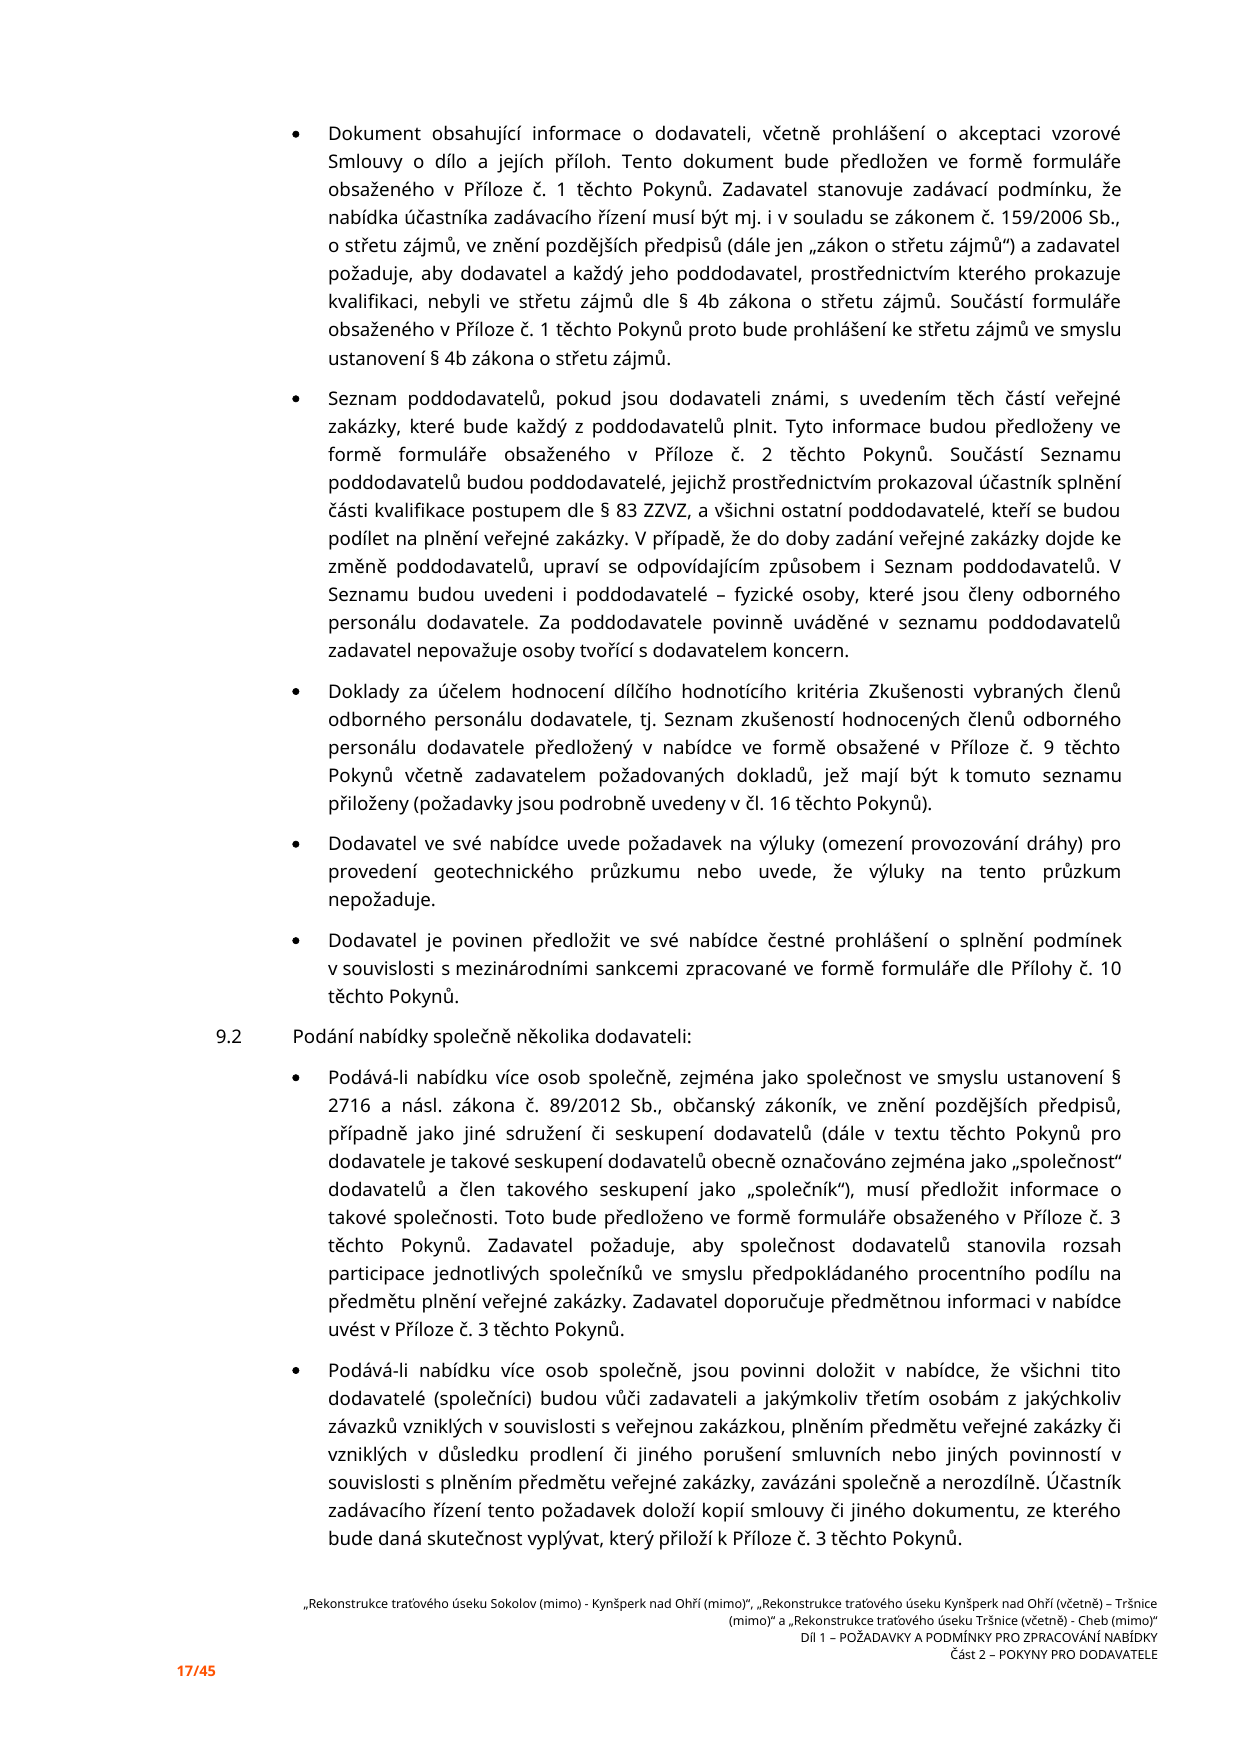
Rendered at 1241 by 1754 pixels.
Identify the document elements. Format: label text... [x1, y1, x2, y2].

text Seznam poddodavatelů, pokud jsou dodavateli známi, s uvedením těch částí veřejné zakázky, které bude každý z poddodavatelů plnit. Tyto informace budou předloženy ve formě formuláře obsaženého v Příloze č. 2 těchto Pokynů. Součástí Seznamu poddodavatelů budou poddodavatelé, jejichž prostřednictvím prokazoval účastník splnění části kvalifikace postupem dle § 83 ZZVZ, a všichni ostatní poddodavatelé, kteří se budou podílet na plnění veřejné zakázky. V případě, že do doby zadání veřejné zakázky dojde ke změně poddodavatelů, upraví se odpovídajícím způsobem i Seznam poddodavatelů. V Seznamu budou uvedeni i poddodavatelé – fyzické osoby, které jsou členy odborného personálu dodavatele. Za poddodavatele povinně uváděné v seznamu poddodavatelů zadavatel nepovažuje osoby tvořící s dodavatelem koncern. [292, 385, 1122, 663]
text Podání nabídky společně několika dodavateli: [216, 1024, 1122, 1049]
text Dodavatel je povinen předložit ve své nabídce čestné prohlášení o splnění podmínek v souvislosti s mezinárodními sankcemi zpracované ve formě formuláře dle Přílohy č. 10 těchto Pokynů. [292, 927, 1122, 1009]
text Doklady za účelem hodnocení dílčího hodnotícího kritéria Zkušenosti vybraných členů odborného personálu dodavatele, tj. Seznam zkušeností hodnocených členů odborného personálu dodavatele předložený v nabídce ve formě obsažené v Příloze č. 9 těchto Pokynů včetně zadavatelem požadovaných dokladů, jež mají být k tomuto seznamu přiloženy (požadavky jsou podrobně uvedeny v čl. 16 těchto Pokynů). [292, 678, 1122, 816]
text Podává-li nabídku více osob společně, jsou povinni doložit v nabídce, že všichni tito dodavatelé (společníci) budou vůči zadavateli a jakýmkoliv třetím osobám z jakýchkoliv závazků vzniklých v souvislosti s veřejnou zakázkou, plněním předmětu veřejné zakázky či vzniklých v důsledku prodlení či jiného porušení smluvních nebo jiných povinností v souvislosti s plněním předmětu veřejné zakázky, zavázáni společně a nerozdílně. Účastník zadávacího řízení tento požadavek doloží kopií smlouvy či jiného dokumentu, ze kterého bude daná skutečnost vyplývat, který přiloží k Příloze č. 3 těchto Pokynů. [292, 1357, 1122, 1551]
text Dokument obsahující informace o dodavateli, včetně prohlášení o akceptaci vzorové Smlouvy o dílo a jejích příloh. Tento dokument bude předložen ve formě formuláře obsaženého v Příloze č. 1 těchto Pokynů. Zadavatel stanovuje zadávací podmínku, že nabídka účastníka zadávacího řízení musí být mj. i v souladu se zákonem č. 159/2006 Sb., o střetu zájmů, ve znění pozdějších předpisů (dále jen „zákon o střetu zájmů“) a zadavatel požaduje, aby dodavatel a každý jeho poddodavatel, prostřednictvím kterého prokazuje kvalifikaci, nebyli ve střetu zájmů dle § 4b zákona o střetu zájmů. Součástí formuláře obsaženého v Příloze č. 1 těchto Pokynů proto bude prohlášení ke střetu zájmů ve smyslu ustanovení § 4b zákona o střetu zájmů. [292, 121, 1122, 370]
text Podává-li nabídku více osob společně, zejména jako společnost ve smyslu ustanovení § 2716 a násl. zákona č. 89/2012 Sb., občanský zákoník, ve znění pozdějších předpisů, případně jako jiné sdružení či seskupení dodavatelů (dále v textu těchto Pokynů pro dodavatele je takové seskupení dodavatelů obecně označováno zejména jako „společnost“ dodavatelů a člen takového seskupení jako „společník“), musí předložit informace o takové společnosti. Toto bude předloženo ve formě formuláře obsaženého v Příloze č. 3 těchto Pokynů. Zadavatel požaduje, aby společnost dodavatelů stanovila rozsah participace jednotlivých společníků ve smyslu předpokládaného procentního podílu na předmětu plnění veřejné zakázky. Zadavatel doporučuje předmětnou informaci v nabídce uvést v Příloze č. 3 těchto Pokynů. [292, 1064, 1122, 1342]
text Dodavatel ve své nabídce uvede požadavek na výluky (omezení provozování dráhy) pro provedení geotechnického průzkumu nebo uvede, že výluky na tento průzkum nepožaduje. [292, 831, 1122, 912]
